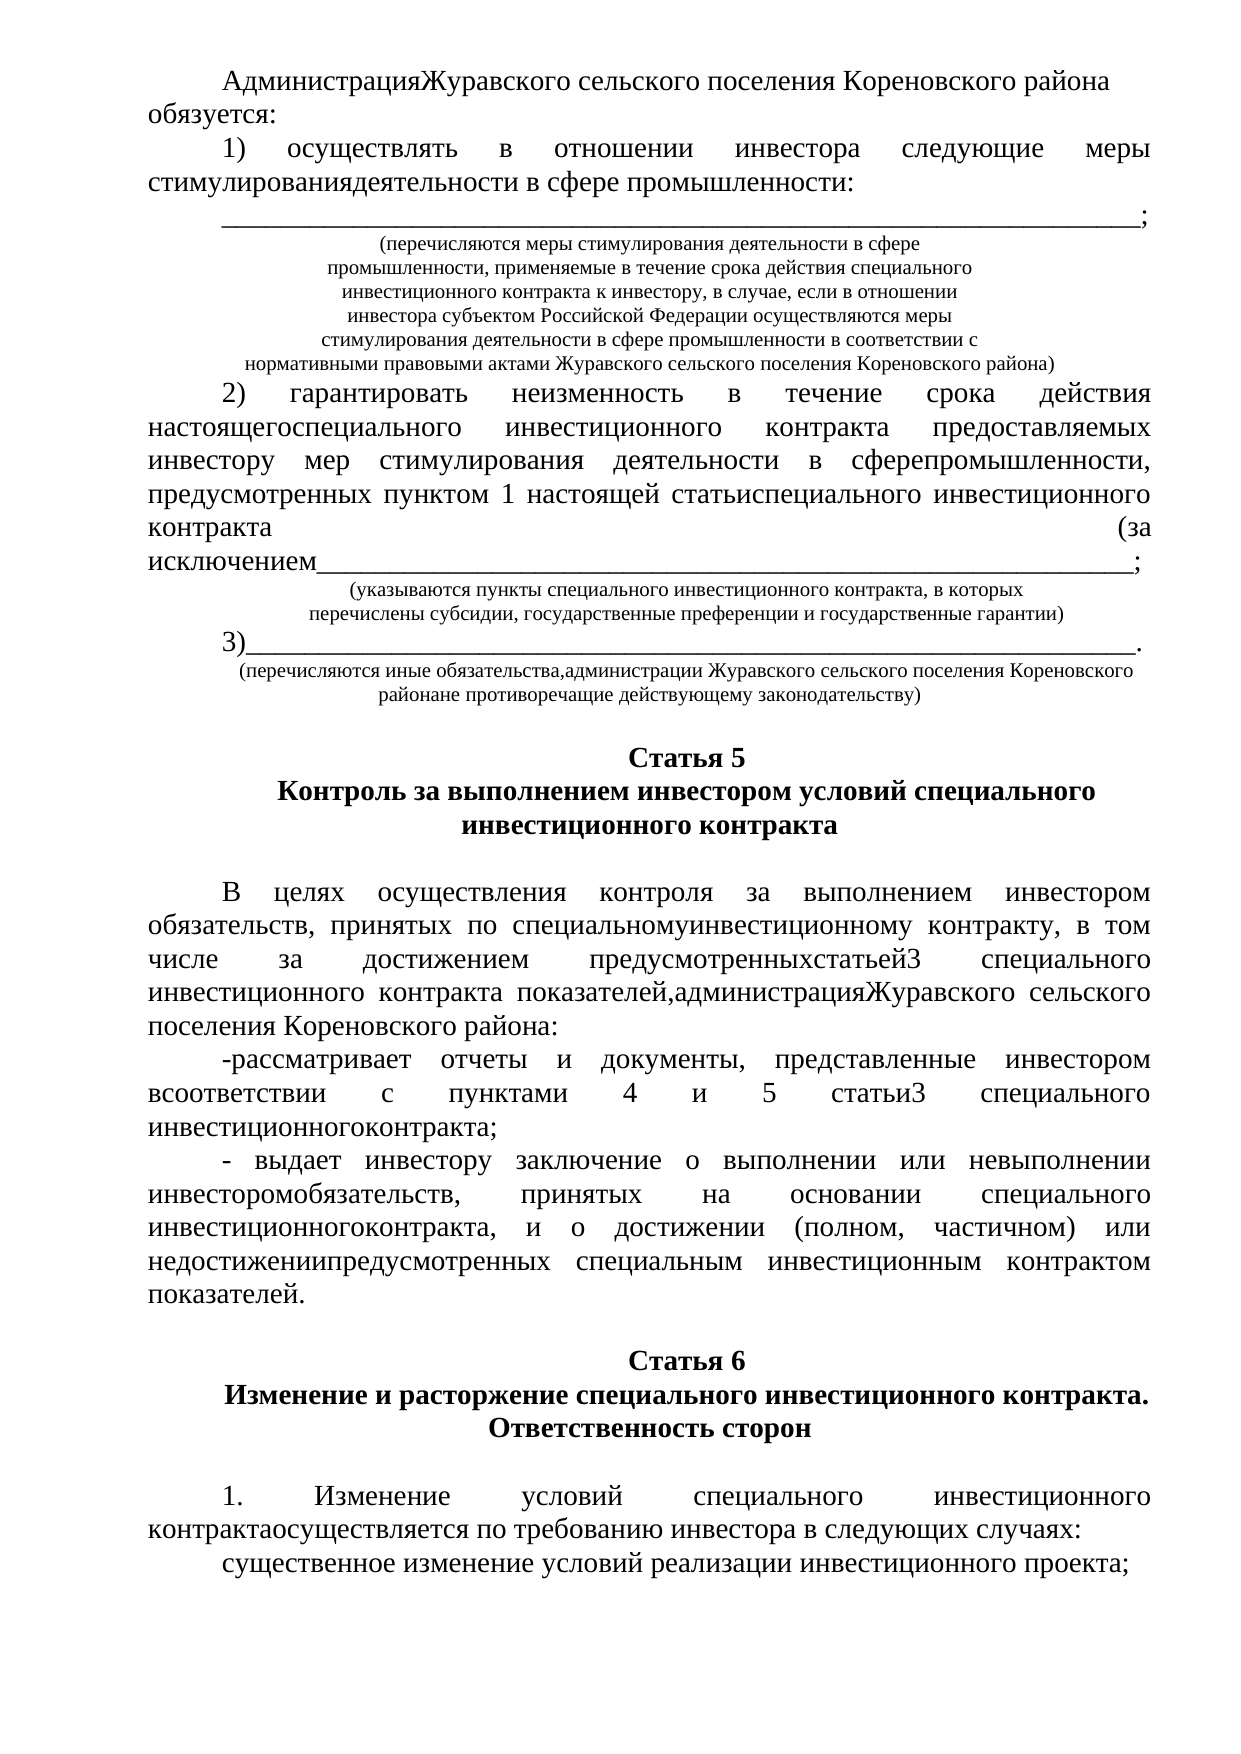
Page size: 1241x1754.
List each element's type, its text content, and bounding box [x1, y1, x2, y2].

text (перечисляются иные обязательства,администрации Журавского сельского поселения Кореновского районане противоречащие действующему законодательству) [148, 658, 1152, 706]
text - выдает инвестору заключение о выполнении или невыполнении инвесторомобязательств, принятых на основании специального инвестиционногоконтракта, и о достижении (полном, частичном) или недостижениипредусмотренных специальным инвестиционным контрактом показателей. [148, 1142, 1152, 1310]
text В целях осуществления контроля за выполнением инвестором обязательств, принятых по специальномуинвестиционному контракту, в том числе за достижением предусмотренныхстатьей3 специального инвестиционного контракта показателей,администрацияЖуравского сельского поселения Кореновского района: [148, 874, 1152, 1042]
text -рассматривает отчеты и документы, представленные инвестором всоответствии с пунктами 4 и 5 статьи3 специального инвестиционногоконтракта; [148, 1042, 1152, 1142]
text (перечисляются меры стимулирования деятельности в сфере [148, 231, 1152, 255]
text стимулирования деятельности в сфере промышленности в соответствии с [148, 327, 1152, 351]
text 1) осуществлять в отношении инвестора следующие меры стимулированиядеятельности в сфере промышленности: [148, 130, 1152, 197]
text нормативными правовыми актами Журавского сельского поселения Кореновского района) [148, 351, 1152, 375]
text Статья 6 [148, 1343, 1152, 1377]
text Статья 5 [148, 740, 1152, 773]
text АдминистрацияЖуравского сельского поселения Кореновского района [148, 63, 1152, 97]
text _______________________________________________________________; [148, 197, 1152, 231]
text 2) гарантировать неизменность в течение срока действия настоящегоспециального инвестиционного контракта предоставляемых инвестору мер стимулирования деятельности в сферепромышленности, предусмотренных пунктом 1 настоящей статьиспециального инвестиционного контракта (за исключением________________________________________________________; [148, 375, 1152, 576]
text инвестиционного контракта к инвестору, в случае, если в отношении [148, 279, 1152, 303]
text промышленности, применяемые в течение срока действия специального [148, 255, 1152, 279]
text обязуется: [148, 97, 1152, 130]
text существенное изменение условий реализации инвестиционного проекта; [148, 1545, 1152, 1578]
text перечислены субсидии, государственные преференции и государственные гарантии) [148, 601, 1152, 624]
text 1. Изменение условий специального инвестиционного контрактаосуществляется по требованию инвестора в следующих случаях: [148, 1478, 1152, 1545]
text инвестора субъектом Российской Федерации осуществляются меры [148, 303, 1152, 327]
text Изменение и расторжение специального инвестиционного контракта. Ответственность сторон [148, 1377, 1152, 1444]
text Контроль за выполнением инвестором условий специального инвестиционного контракта [148, 773, 1152, 840]
text (указываются пункты специального инвестиционного контракта, в которых [148, 576, 1152, 601]
text 3)_____________________________________________________________. [148, 624, 1152, 658]
